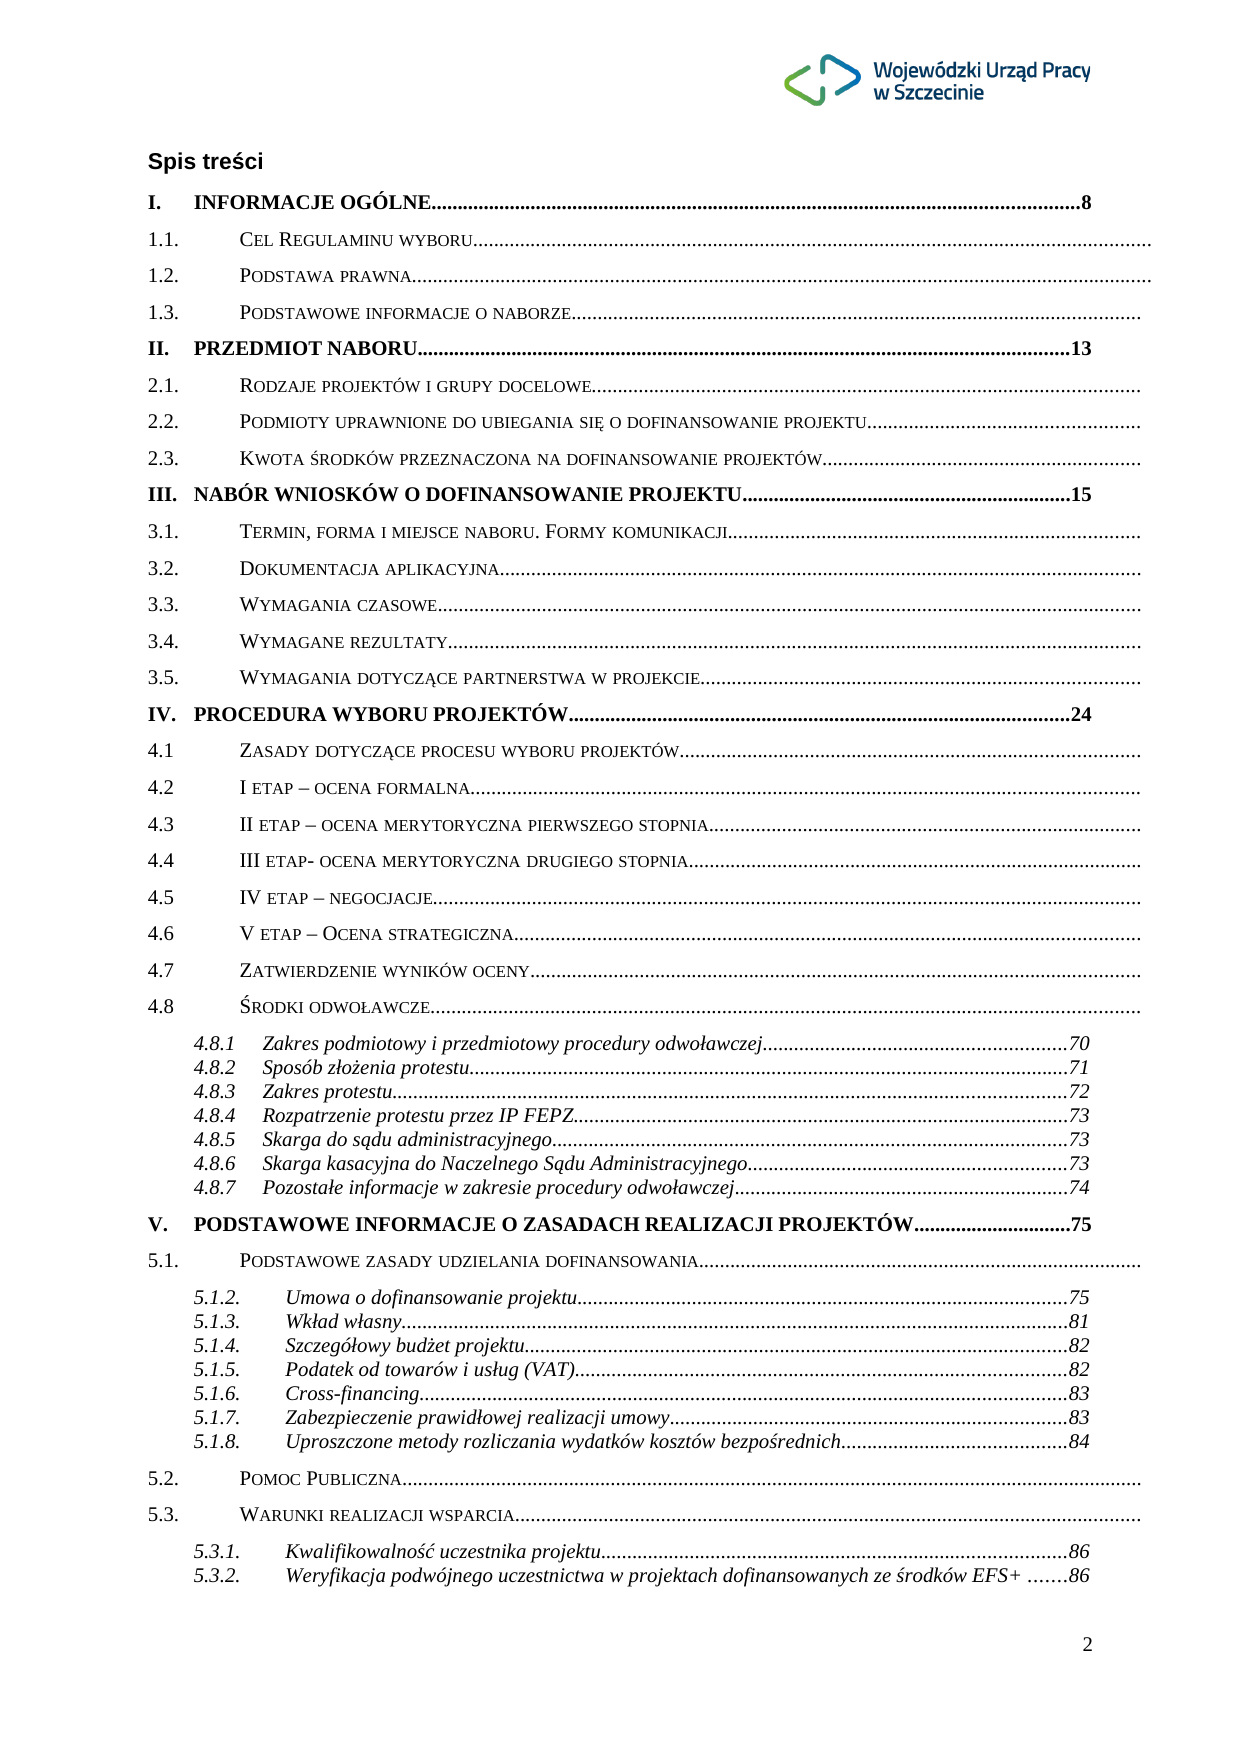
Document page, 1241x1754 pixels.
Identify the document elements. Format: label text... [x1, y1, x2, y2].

text 4.5 IV etap – negocjacje 65 [148, 884, 1092, 909]
text 2.3. Kwota środków przeznaczona na dofinansowanie projektów 15 [148, 446, 1092, 470]
text 3.1. Termin, forma i miejsce naboru. Formy komunikacji. 15 [148, 519, 1092, 543]
text 1.1. Cel Regulaminu wyboru 8 [148, 226, 1092, 251]
text 4.8.5 Skarga do sądu administracyjnego 73 [193, 1127, 1092, 1151]
text 4.4 III etap- ocena merytoryczna drugiego stopnia 56 [148, 848, 1092, 872]
text 4.8.1 Zakres podmiotowy i przedmiotowy procedury odwoławczej 70 [193, 1031, 1092, 1055]
text 3.5. Wymagania dotyczące partnerstwa w projekcie 21 [148, 665, 1092, 689]
text 4.8.7 Pozostałe informacje w zakresie procedury odwoławczej 74 [193, 1175, 1092, 1199]
text 5.3.1. Kwalifikowalność uczestnika projektu 86 [193, 1539, 1092, 1563]
text 4.8 Środki odwoławcze 70 [148, 994, 1092, 1018]
text 1.2. Podstawa prawna 8 [148, 263, 1092, 287]
text 5.1.4. Szczegółowy budżet projektu 82 [193, 1333, 1092, 1357]
text III. Nabór wniosków o dofinansowanie projektu 15 [148, 482, 1092, 506]
text 4.8.6 Skarga kasacyjna do Naczelnego Sądu Administracyjnego 73 [193, 1151, 1092, 1175]
text 4.2 I etap – ocena formalna 26 [148, 775, 1092, 799]
text 5.1.2. Umowa o dofinansowanie projektu 75 [193, 1285, 1092, 1309]
text 4.8.3 Zakres protestu 72 [193, 1079, 1092, 1103]
text 2.2. Podmioty uprawnione do ubiegania się o dofinansowanie projektu 13 [148, 409, 1092, 433]
text 3.4. Wymagane rezultaty 19 [148, 629, 1092, 653]
text I. Informacje ogólne 8 [148, 190, 1092, 214]
text 4.8.4 Rozpatrzenie protestu przez IP FEPZ 73 [193, 1103, 1092, 1127]
text 2.1. Rodzaje projektów i grupy docelowe 13 [148, 373, 1092, 397]
text 5.1.6. Cross-financing 83 [193, 1381, 1092, 1405]
text 5.1.3. Wkład własny 81 [193, 1309, 1092, 1333]
text Spis treści [148, 148, 1092, 174]
text 4.1 Zasady dotyczące procesu wyboru projektów 24 [148, 738, 1092, 762]
text IV. Procedura wyboru projektów 24 [148, 702, 1092, 726]
text 5.2. Pomoc Publiczna 84 [148, 1466, 1092, 1490]
text 4.8.2 Sposób złożenia protestu 71 [193, 1055, 1092, 1079]
text 4.6 V etap – Ocena strategiczna 69 [148, 921, 1092, 945]
text 5.3.2. Weryfikacja podwójnego uczestnictwa w projektach dofinansowanych ze środków EFS+ 86 [193, 1563, 1092, 1587]
text 5.1.8. Uproszczone metody rozliczania wydatków kosztów bezpośrednich 84 [193, 1429, 1092, 1453]
text 5.1.7. Zabezpieczenie prawidłowej realizacji umowy 83 [193, 1405, 1092, 1429]
picture [784, 54, 1091, 106]
text 4.7 Zatwierdzenie wyników oceny 69 [148, 958, 1092, 982]
text 5.1.5. Podatek od towarów i usług (VAT) 82 [193, 1357, 1092, 1381]
text 5.1. Podstawowe zasady udzielania dofinansowania 75 [148, 1248, 1092, 1272]
text V. Podstawowe informacje o zasadach realizacji projektów 75 [148, 1212, 1092, 1236]
text 1.3. Podstawowe informacje o naborze 11 [148, 299, 1092, 324]
text 3.3. Wymagania czasowe 18 [148, 592, 1092, 616]
text 4.3 II etap – ocena merytoryczna pierwszego stopnia 28 [148, 811, 1092, 836]
text II. Przedmiot naboru 13 [148, 336, 1092, 360]
text 3.2. Dokumentacja aplikacyjna 17 [148, 556, 1092, 579]
text 5.3. Warunki realizacji wsparcia 86 [148, 1502, 1092, 1526]
